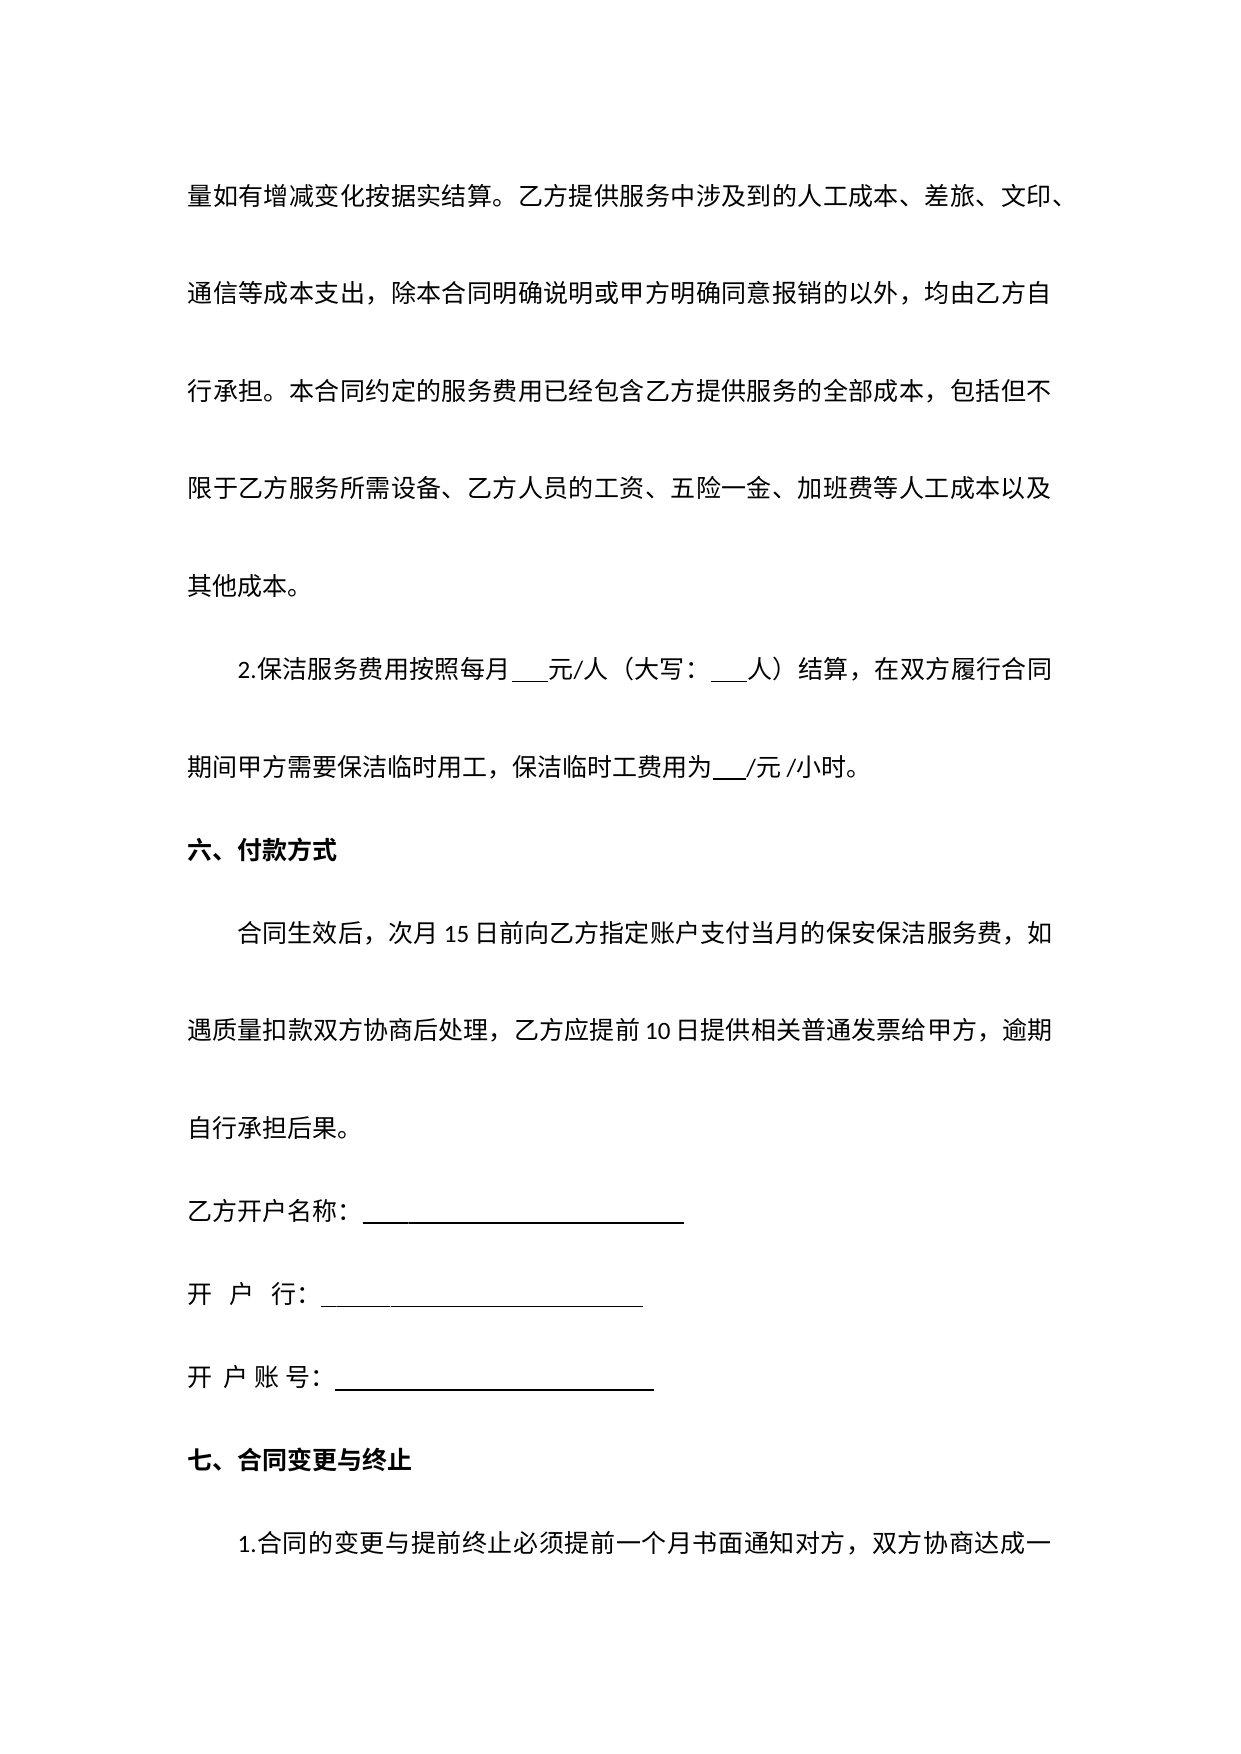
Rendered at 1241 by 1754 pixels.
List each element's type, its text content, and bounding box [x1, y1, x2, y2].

text 开 户 账 号： [187, 1343, 1053, 1408]
text 合同生效后，次月15日前向乙方指定账户支付当月的保安保洁服务费，如遇质量扣款双方协商后处理，乙方应提前10日提供相关普通发票给甲方，逾期自行承担后果。 [187, 899, 1053, 1159]
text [187, 1509, 1053, 1574]
text 2.保洁服务费用按照每月 元/人（大写： 人）结算，在双方履行合同期间甲方需要保洁临时用工，保洁临时工费用为 /元 /小时。 [187, 635, 1053, 798]
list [187, 162, 1053, 617]
text 六、付款方式 [187, 816, 1053, 881]
text 七、合同变更与终止 [187, 1426, 1053, 1491]
text 乙方开户名称： [187, 1177, 1053, 1242]
text 开 户 行： [187, 1260, 1053, 1325]
